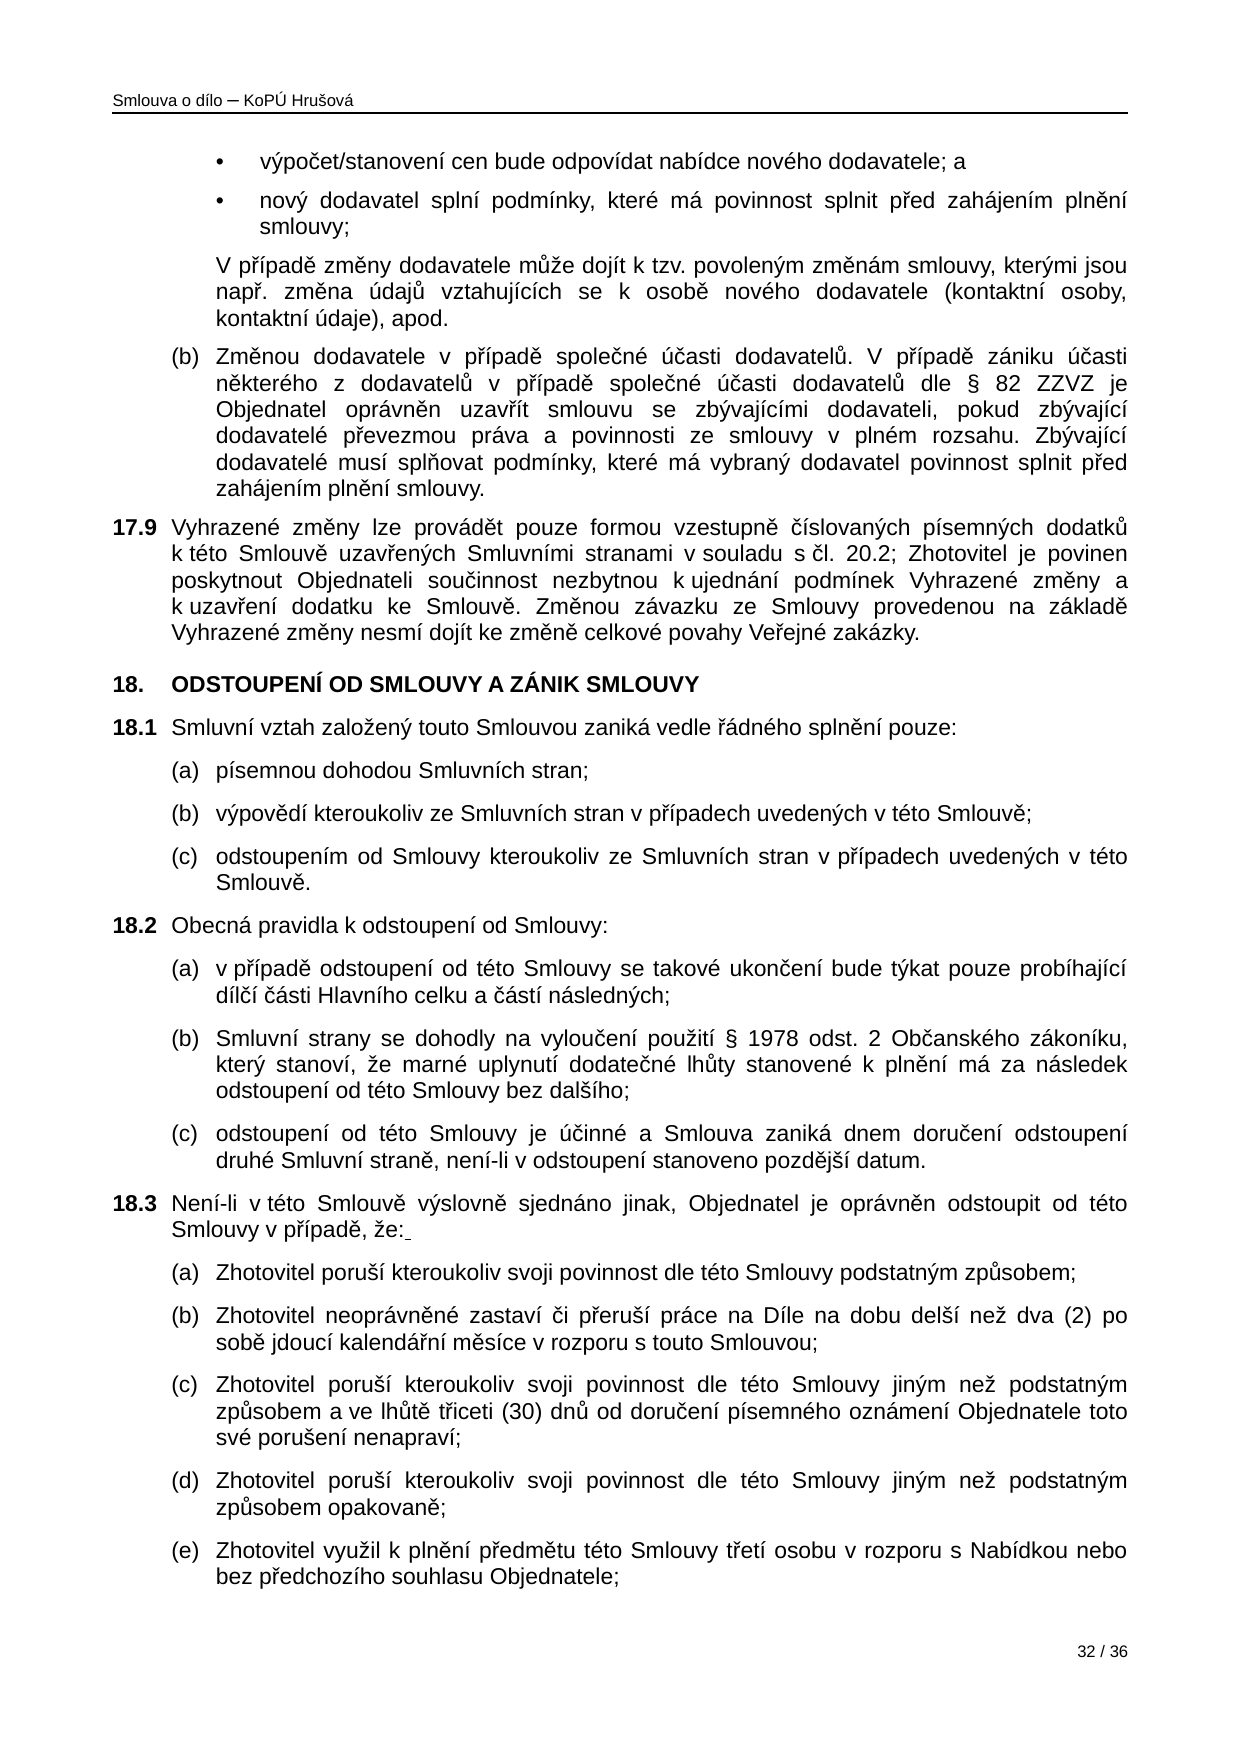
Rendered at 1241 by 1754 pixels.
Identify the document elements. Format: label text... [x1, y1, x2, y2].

text Smluvní strany se dohodly na vyloučení použití § 1978 odst. 2 Občanského zákoníku, který stanoví, že marné uplynutí dodatečné lhůty stanovené k plnění má za následek odstoupení od této Smlouvy bez dalšího; [171, 1024, 1128, 1104]
list Zhotovitel poruší kteroukoliv svoji povinnost dle této Smlouvy podstatným způsobem; [171, 1259, 1128, 1285]
text V případě změny dodavatele může dojít k tzv. povoleným změnám smlouvy, kterými jsou např. změna údajů vztahujících se k osobě nového dodavatele (kontaktní osoby, kontaktní údaje), apod. [216, 252, 1128, 331]
list Zhotovitel neoprávněné zastaví či přeruší práce na Díle na dobu delší než dva (2) po sobě jdoucí kalendářní měsíce v rozporu s touto Smlouvou; [171, 1302, 1128, 1355]
list v případě odstoupení od této Smlouvy se takové ukončení bude týkat pouze probíhající dílčí části Hlavního celku a částí následných; [171, 955, 1128, 1008]
text výpovědí kteroukoliv ze Smluvních stran v případech uvedených v této Smlouvě; [171, 800, 1128, 826]
list písemnou dohodou Smluvních stran; [171, 757, 1128, 783]
text Obecná pravidla k odstoupení od Smlouvy: [112, 912, 1128, 938]
text • nový dodavatel splní podmínky, které má povinnost splnit před zahájením plnění smlouvy; [216, 187, 1128, 239]
text Zhotovitel poruší kteroukoliv svoji povinnost dle této Smlouvy jiným než podstatným způsobem a ve lhůtě třiceti (30) dnů od doručení písemného oznámení Objednatele toto své porušení nenapraví; [171, 1371, 1128, 1451]
list Změnou dodavatele v případě společné účasti dodavatelů. V případě zániku účasti některého z dodavatelů v případě společné účasti dodavatelů dle § 82 ZZVZ je Objednatel oprávněn uzavřít smlouvu se zbývajícími dodavateli, pokud zbývající dodavatelé převezmou práva a povinnosti ze smlouvy v plném rozsahu. Zbývající dodavatelé musí splňovat podmínky, které má vybraný dodavatel povinnost splnit před zahájením plnění smlouvy. [171, 343, 1128, 501]
text odstoupení od této Smlouvy je účinné a Smlouva zaniká dnem doručení odstoupení druhé Smluvní straně, není-li v odstoupení stanoveno pozdější datum. [171, 1120, 1128, 1173]
text Zhotovitel využil k plnění předmětu této Smlouvy třetí osobu v rozporu s Nabídkou nebo bez předchozího souhlasu Objednatele; [171, 1537, 1128, 1589]
text Vyhrazené změny lze provádět pouze formou vzestupně číslovaných písemných dodatků k této Smlouvě uzavřených Smluvními stranami v souladu s čl. 20.2; Zhotovitel je povinen poskytnout Objednateli součinnost nezbytnou k ujednání podmínek Vyhrazené změny a k uzavření dodatku ke Smlouvě. Změnou závazku ze Smlouvy provedenou na základě Vyhrazené změny nesmí dojít ke změně celkové povahy Veřejné zakázky. [112, 514, 1128, 646]
text odstoupením od Smlouvy kteroukoliv ze Smluvních stran v případech uvedených v této Smlouvě. [171, 843, 1128, 896]
text Zhotovitel poruší kteroukoliv svoji povinnost dle této Smlouvy jiným než podstatným způsobem opakovaně; [171, 1467, 1128, 1520]
text • výpočet/stanovení cen bude odpovídat nabídce nového dodavatele; a [216, 148, 1128, 174]
text ODSTOUPENÍ OD SMLOUVY a zánik smlouvy [112, 671, 1128, 697]
text Není-li v této Smlouvě výslovně sjednáno jinak, Objednatel je oprávněn odstoupit od této Smlouvy v případě, že: [112, 1190, 1128, 1242]
text Smluvní vztah založený touto Smlouvou zaniká vedle řádného splnění pouze: [112, 714, 1128, 740]
